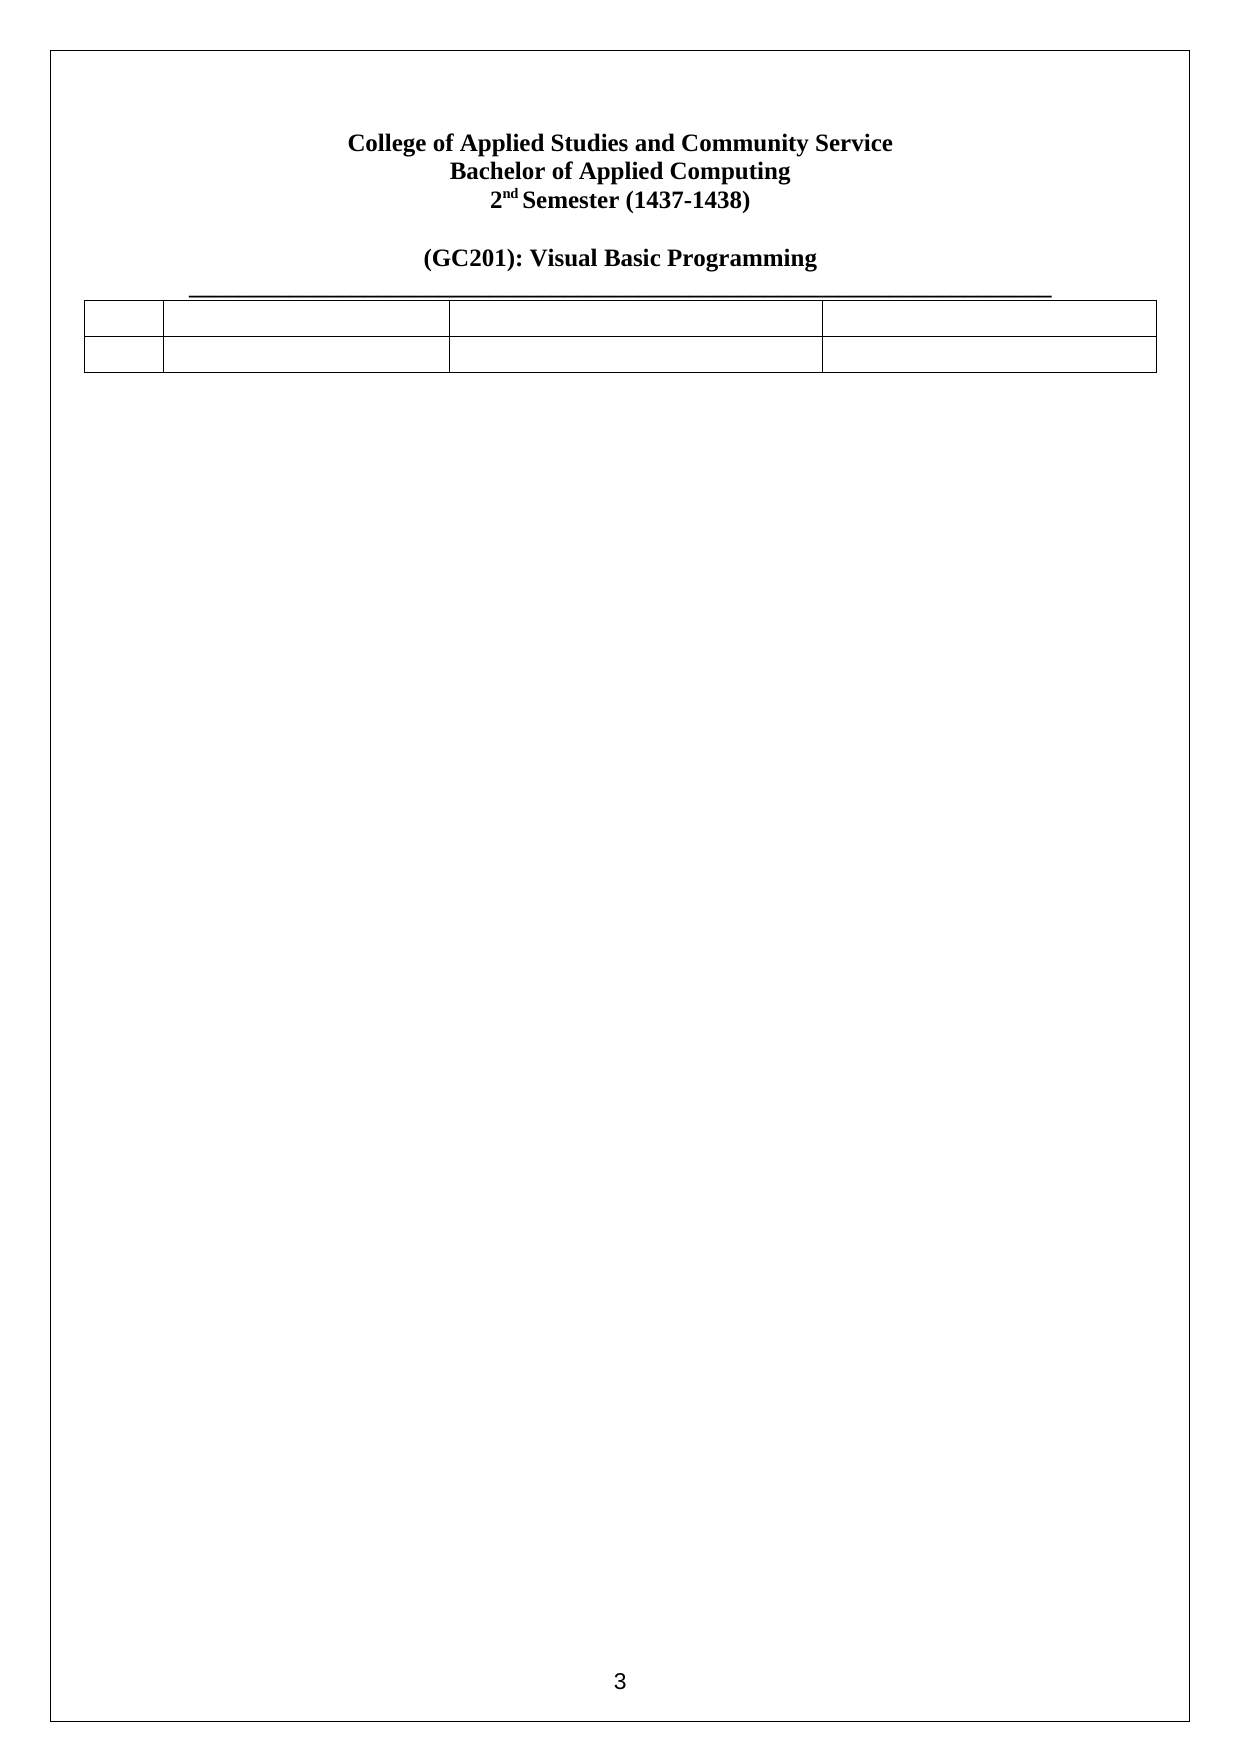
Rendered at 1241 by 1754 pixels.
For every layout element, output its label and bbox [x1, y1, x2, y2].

table_cell [450, 337, 822, 372]
table_cell [164, 337, 449, 372]
table_cell [85, 301, 163, 336]
table_cell [164, 301, 449, 336]
table_cell [85, 337, 163, 372]
table_cell [450, 301, 822, 336]
table_cell [823, 337, 1156, 372]
table_cell [823, 301, 1156, 336]
